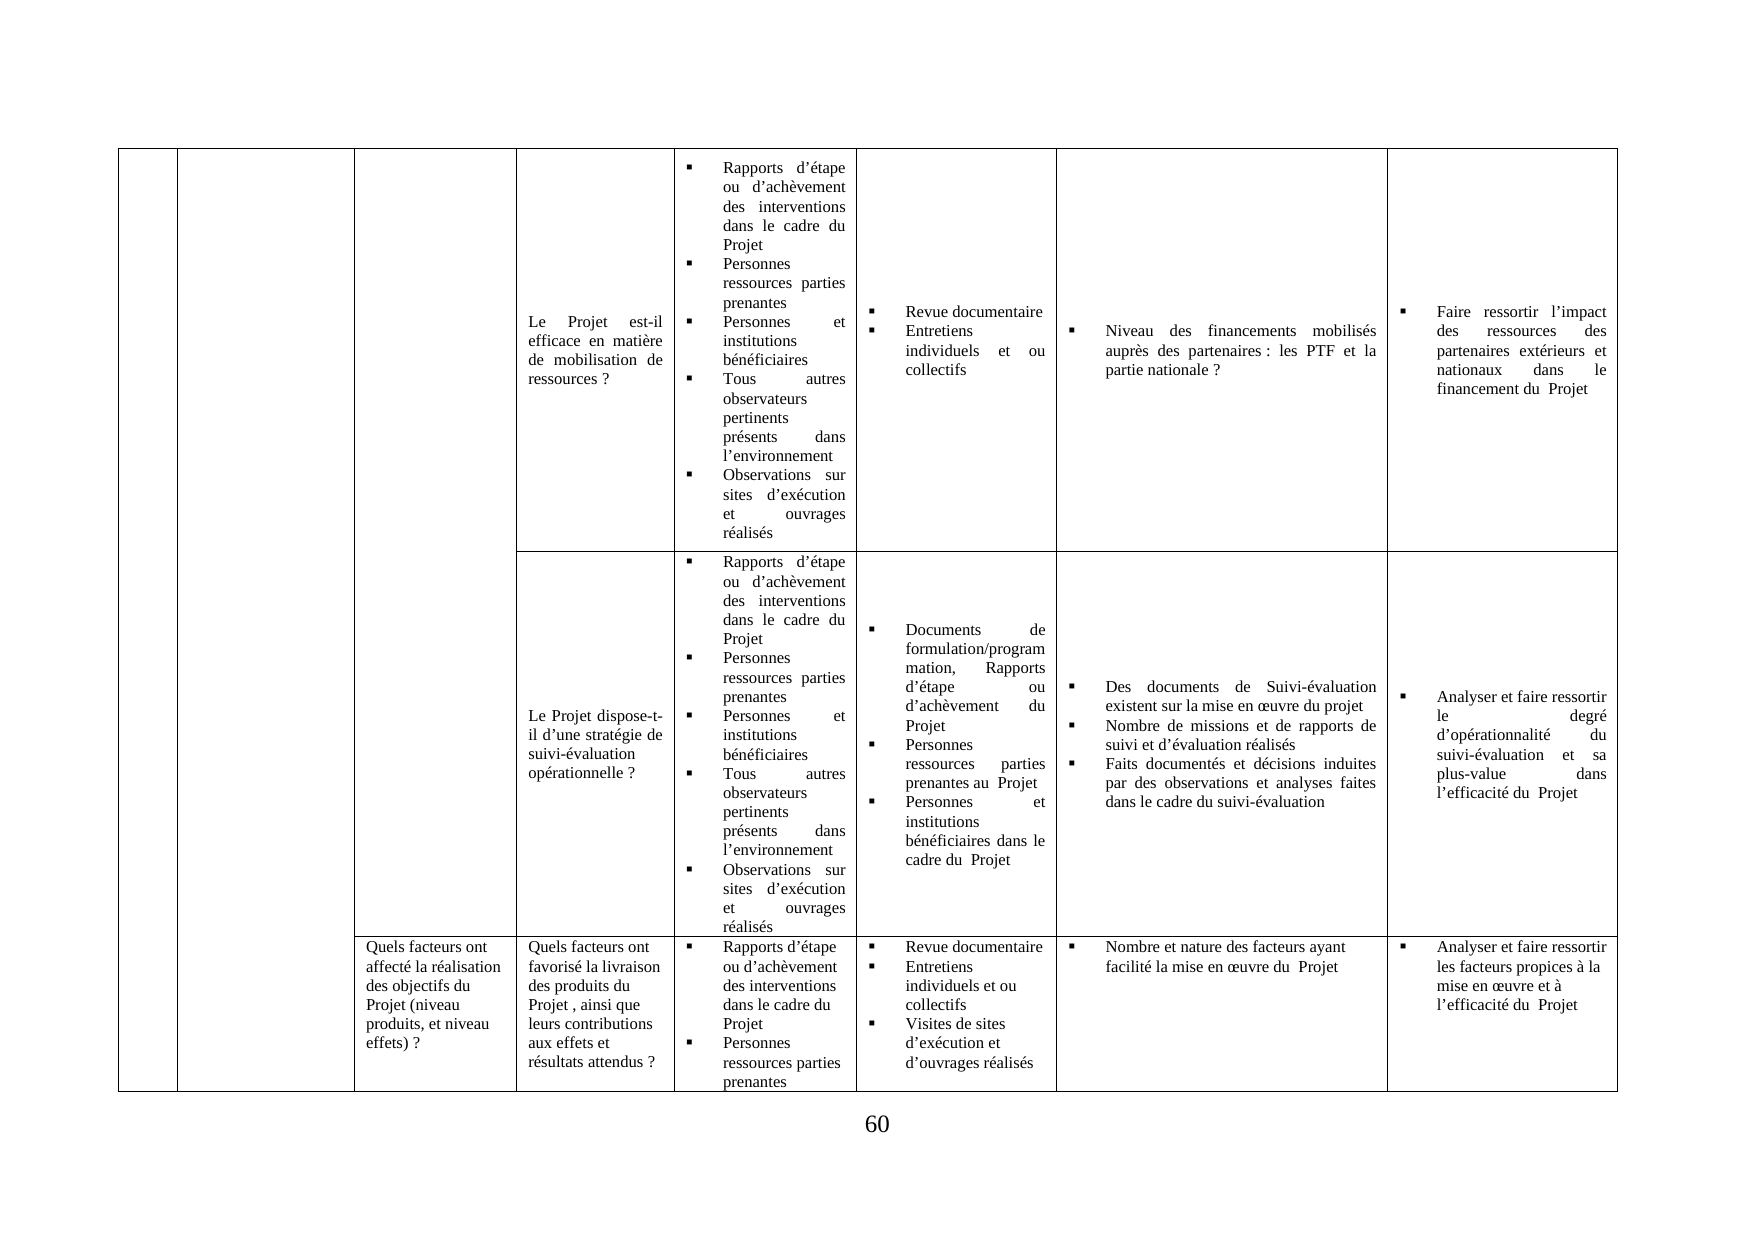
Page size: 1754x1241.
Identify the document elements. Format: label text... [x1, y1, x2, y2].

table_cell Des documents de Suivi-évaluation existent sur la mise en œuvre du projet Nombre de missions et de rapports de suivi et d’évaluation réalisés Faits documentés et décisions induites par des observations et analyses faites dans le cadre du suivi-évaluation [1057, 552, 1387, 936]
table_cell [1388, 937, 1617, 1091]
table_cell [675, 149, 856, 551]
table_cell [355, 937, 516, 1091]
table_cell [517, 937, 674, 1091]
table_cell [857, 149, 1056, 551]
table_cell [857, 937, 1056, 1091]
table_cell Niveau des financements mobilisés auprès des partenaires : les PTF et la partie nationale ? [1057, 149, 1387, 551]
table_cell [675, 937, 856, 1091]
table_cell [1057, 937, 1387, 1091]
table_cell Le Projet est-il efficace en matière de mobilisation de ressources ? [517, 149, 674, 551]
table_cell Faire ressortir l’impact des ressources des partenaires extérieurs et nationaux dans le financement du Projet [1388, 149, 1617, 551]
table_cell Le Projet dispose-t-il d’une stratégie de suivi-évaluation opérationnelle ? [517, 552, 674, 936]
table_cell Documents de formulation/programmation, Rapports d’étape ou d’achèvement du Projet Personnes ressources parties prenantes au Projet Personnes et institutions bénéficiaires dans le cadre du Projet [857, 552, 1056, 936]
table_cell Analyser et faire ressortir le degré d’opérationnalité du suivi-évaluation et sa plus-value dans l’efficacité du Projet [1388, 552, 1617, 936]
